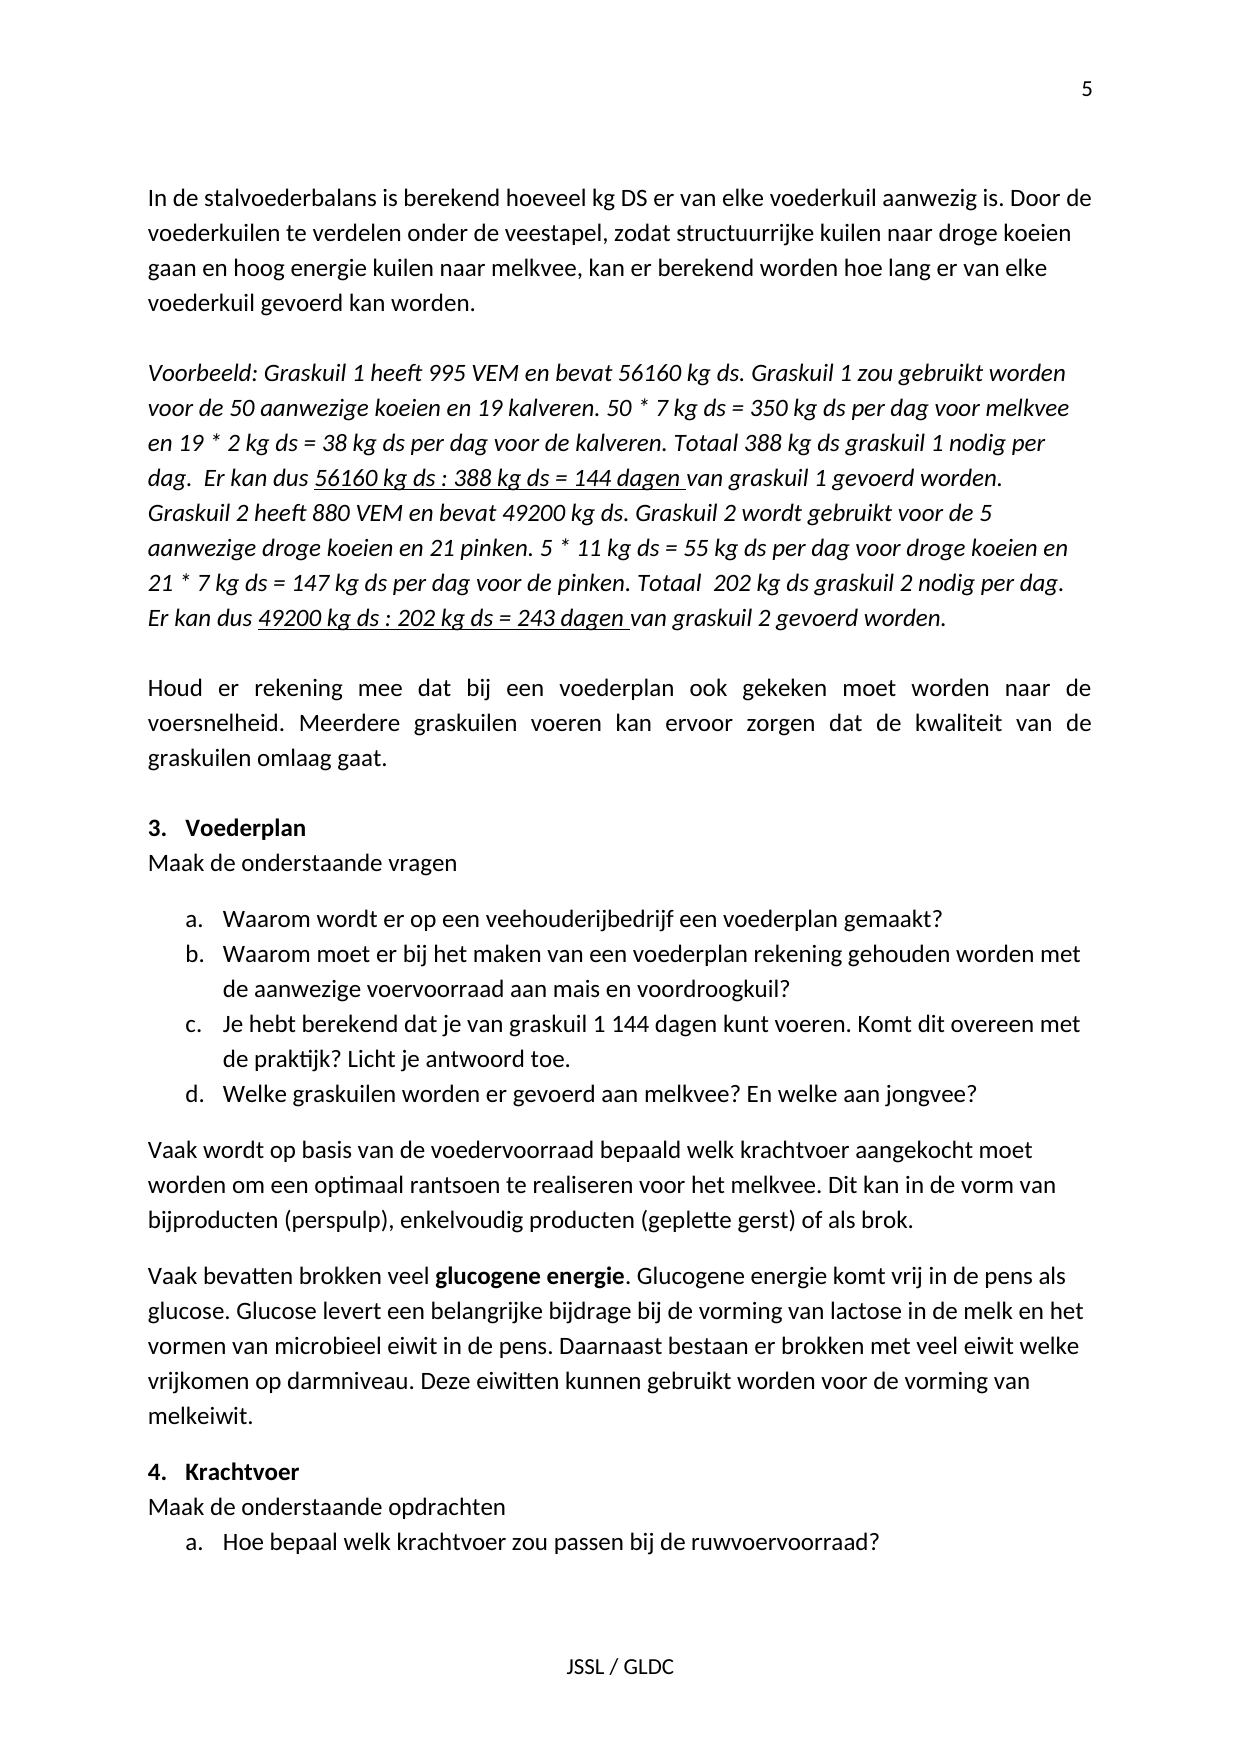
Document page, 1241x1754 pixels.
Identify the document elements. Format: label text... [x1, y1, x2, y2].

text Vaak bevatten brokken veel glucogene energie. Glucogene energie komt vrij in de pens als glucose. Glucose levert een belangrijke bijdrage bij de vorming van lactose in de melk en het vormen van microbieel eiwit in de pens. Daarnaast bestaan er brokken met veel eiwit welke vrijkomen op darmniveau. Deze eiwitten kunnen gebruikt worden voor de vorming van melkeiwit. [148, 1260, 1093, 1431]
list Je hebt berekend dat je van graskuil 1 144 dagen kunt voeren. Komt dit overeen met de praktijk? Licht je antwoord toe. [185, 1008, 1093, 1074]
list Waarom moet er bij het maken van een voederplan rekening gehouden worden met de aanwezige voervoorraad aan mais en voordroogkuil? [185, 938, 1093, 1004]
list Krachtvoer [148, 1456, 1093, 1486]
text Houd er rekening mee dat bij een voederplan ook gekeken moet worden naar de voersnelheid. Meerdere graskuilen voeren kan ervoor zorgen dat de kwaliteit van de graskuilen omlaag gaat. [148, 673, 1093, 773]
text Maak de onderstaande vragen [148, 848, 1093, 878]
text Voorbeeld: Graskuil 1 heeft 995 VEM en bevat 56160 kg ds. Graskuil 1 zou gebruikt worden voor de 50 aanwezige koeien en 19 kalveren. 50 * 7 kg ds = 350 kg ds per dag voor melkvee en 19 * 2 kg ds = 38 kg ds per dag voor de kalveren. Totaal 388 kg ds graskuil 1 nodig per dag. Er kan dus 56160 kg ds : 388 kg ds = 144 dagen van graskuil 1 gevoerd worden. [148, 358, 1093, 493]
list Voederplan [148, 813, 1093, 843]
text Graskuil 2 heeft 880 VEM en bevat 49200 kg ds. Graskuil 2 wordt gebruikt voor de 5 aanwezige droge koeien en 21 pinken. 5 * 11 kg ds = 55 kg ds per dag voor droge koeien en 21 * 7 kg ds = 147 kg ds per dag voor de pinken. Totaal 202 kg ds graskuil 2 nodig per dag. Er kan dus 49200 kg ds : 202 kg ds = 243 dagen van graskuil 2 gevoerd worden. [148, 498, 1093, 633]
list Waarom wordt er op een veehouderijbedrijf een voederplan gemaakt? [185, 903, 1093, 934]
list Welke graskuilen worden er gevoerd aan melkvee? En welke aan jongvee? [185, 1078, 1093, 1109]
text Vaak wordt op basis van de voedervoorraad bepaald welk krachtvoer aangekocht moet worden om een optimaal rantsoen te realiseren voor het melkvee. Dit kan in de vorm van bijproducten (perspulp), enkelvoudig producten (geplette gerst) of als brok. [148, 1134, 1093, 1235]
text In de stalvoederbalans is berekend hoeveel kg DS er van elke voederkuil aanwezig is. Door de voederkuilen te verdelen onder de veestapel, zodat structuurrijke kuilen naar droge koeien gaan en hoog energie kuilen naar melkvee, kan er berekend worden hoe lang er van elke voederkuil gevoerd kan worden. [148, 183, 1093, 318]
text Maak de onderstaande opdrachten [148, 1491, 1093, 1521]
list Hoe bepaal welk krachtvoer zou passen bij de ruwvoervoorraad? [185, 1526, 1093, 1556]
